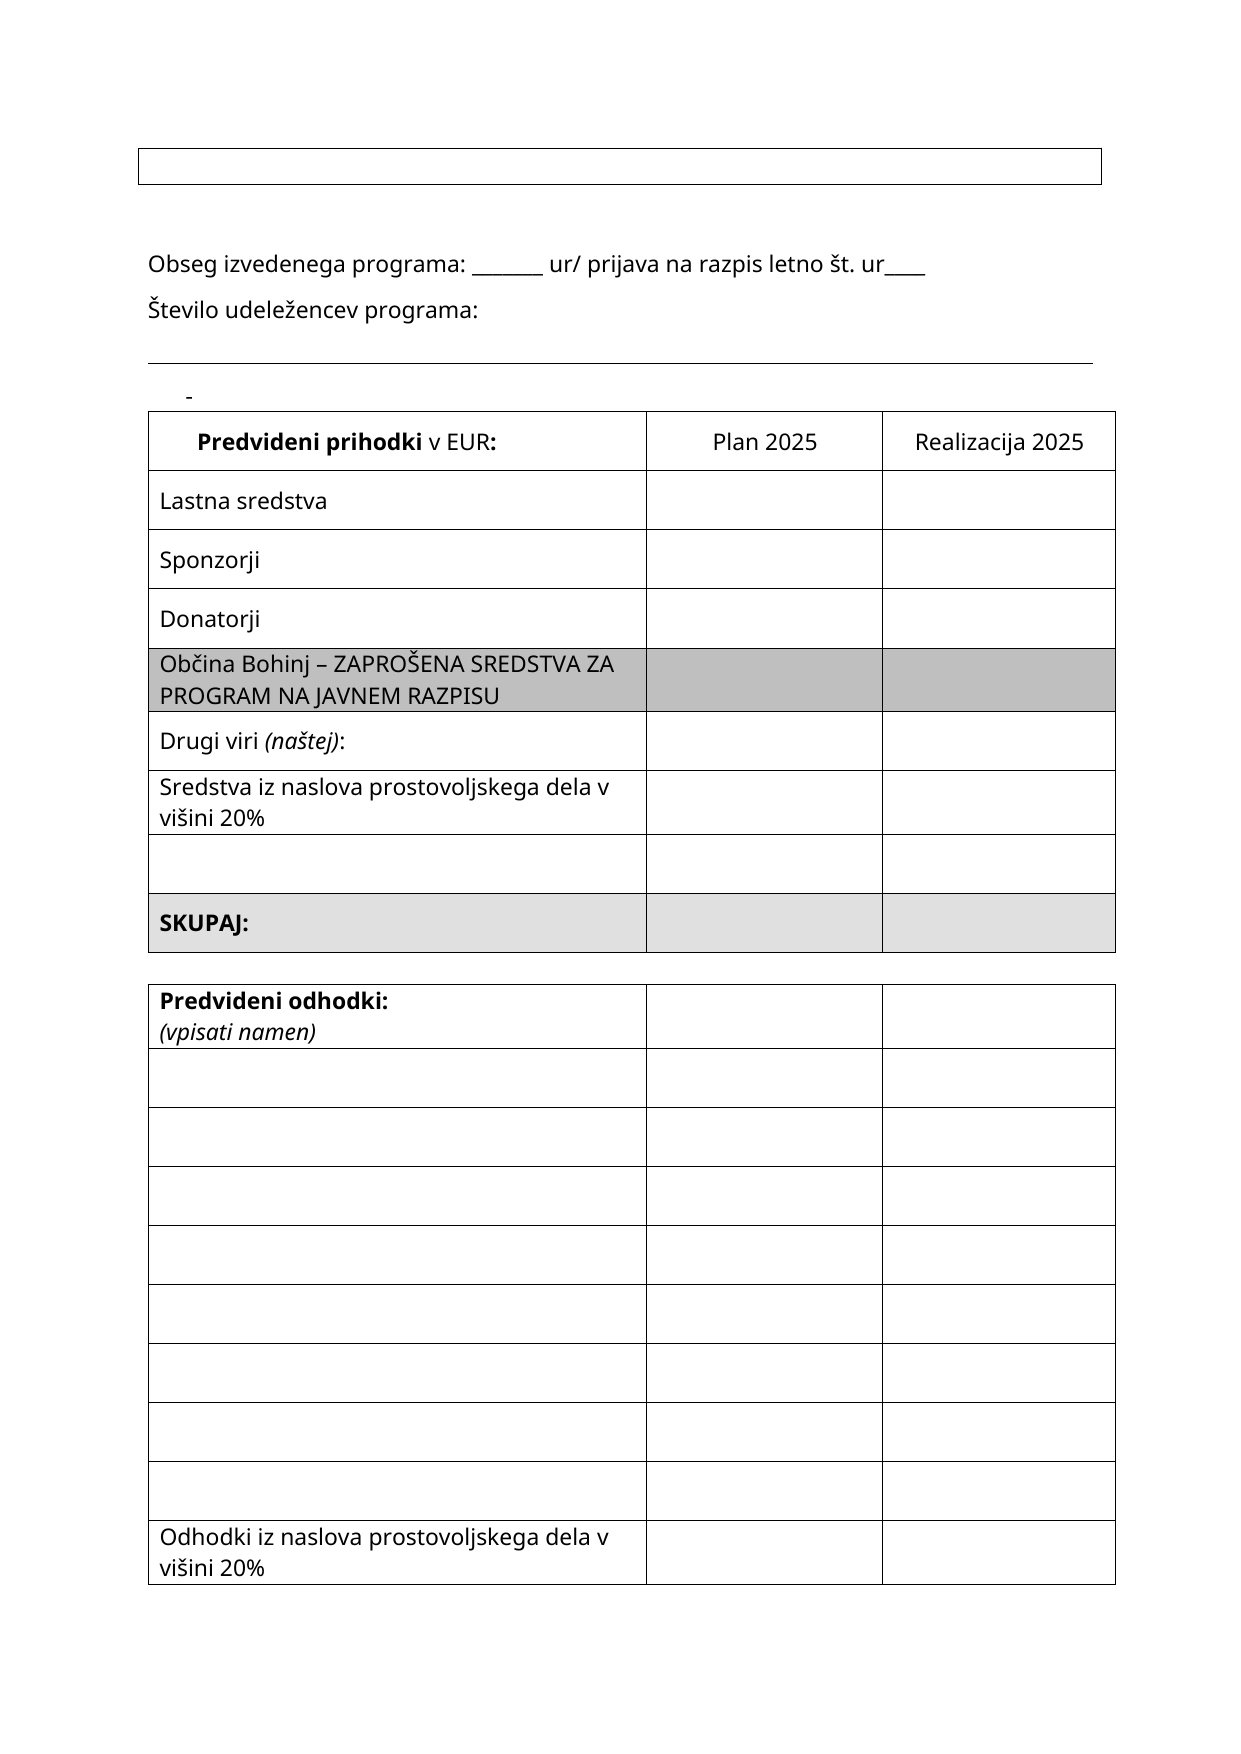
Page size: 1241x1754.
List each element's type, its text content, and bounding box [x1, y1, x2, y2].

table_cell Sponzorji [149, 530, 646, 588]
table_cell [647, 1049, 882, 1107]
table_cell [149, 1344, 646, 1402]
table_cell [883, 471, 1115, 529]
table_cell [883, 1167, 1115, 1225]
table_cell [647, 589, 882, 647]
table_header Realizacija 2025 [883, 412, 1115, 470]
table_cell [149, 835, 646, 893]
table_cell [883, 649, 1115, 711]
table_cell [647, 649, 882, 711]
table_cell [883, 1344, 1115, 1402]
table_header [883, 985, 1115, 1047]
table_header Predvideni prihodki v EUR: [149, 412, 646, 470]
table_cell [883, 1462, 1115, 1520]
table_cell [647, 530, 882, 588]
table_cell [647, 712, 882, 770]
table_cell [883, 1049, 1115, 1107]
text Število udeležencev programa: [148, 294, 1093, 363]
table_cell [883, 894, 1115, 952]
table_cell [149, 1167, 646, 1225]
table_cell [647, 1403, 882, 1461]
table_cell [883, 712, 1115, 770]
table_cell Občina Bohinj – ZAPROŠENA SREDSTVA ZA PROGRAM NA JAVNEM RAZPISU [149, 649, 646, 711]
table_cell [647, 1226, 882, 1284]
table_cell [149, 1226, 646, 1284]
table_cell [149, 1403, 646, 1461]
table_header [647, 985, 882, 1047]
table_cell [883, 1521, 1115, 1583]
table_cell [883, 1108, 1115, 1166]
table_cell Donatorji [149, 589, 646, 647]
table_cell [647, 1108, 882, 1166]
table_cell [647, 1462, 882, 1520]
table_cell Lastna sredstva [149, 471, 646, 529]
table_cell [647, 1521, 882, 1583]
table_cell [149, 1285, 646, 1343]
table_cell SKUPAJ: [149, 894, 646, 952]
table_cell Sredstva iz naslova prostovoljskega dela v višini 20% [149, 771, 646, 833]
table_header Plan 2025 [647, 412, 882, 470]
table_cell [647, 894, 882, 952]
table_cell [647, 1344, 882, 1402]
table_cell [883, 1285, 1115, 1343]
table_cell Odhodki iz naslova prostovoljskega dela v višini 20% [149, 1521, 646, 1583]
text Obseg izvedenega programa: _______ ur/ prijava na razpis letno št. ur____ [148, 248, 1093, 279]
table_cell [647, 1167, 882, 1225]
table_cell [647, 1285, 882, 1343]
table_cell Drugi viri (naštej): [149, 712, 646, 770]
table_cell [883, 530, 1115, 588]
table_cell [647, 771, 882, 833]
table_cell [883, 835, 1115, 893]
table_cell [883, 1403, 1115, 1461]
table_cell [149, 1049, 646, 1107]
table_cell [149, 1108, 646, 1166]
table_cell [149, 1462, 646, 1520]
table_cell [883, 1226, 1115, 1284]
table_cell [647, 835, 882, 893]
table_header Predvideni odhodki: (vpisati namen) [149, 985, 646, 1047]
table_cell [883, 771, 1115, 833]
table_cell [883, 589, 1115, 647]
table_cell [647, 471, 882, 529]
